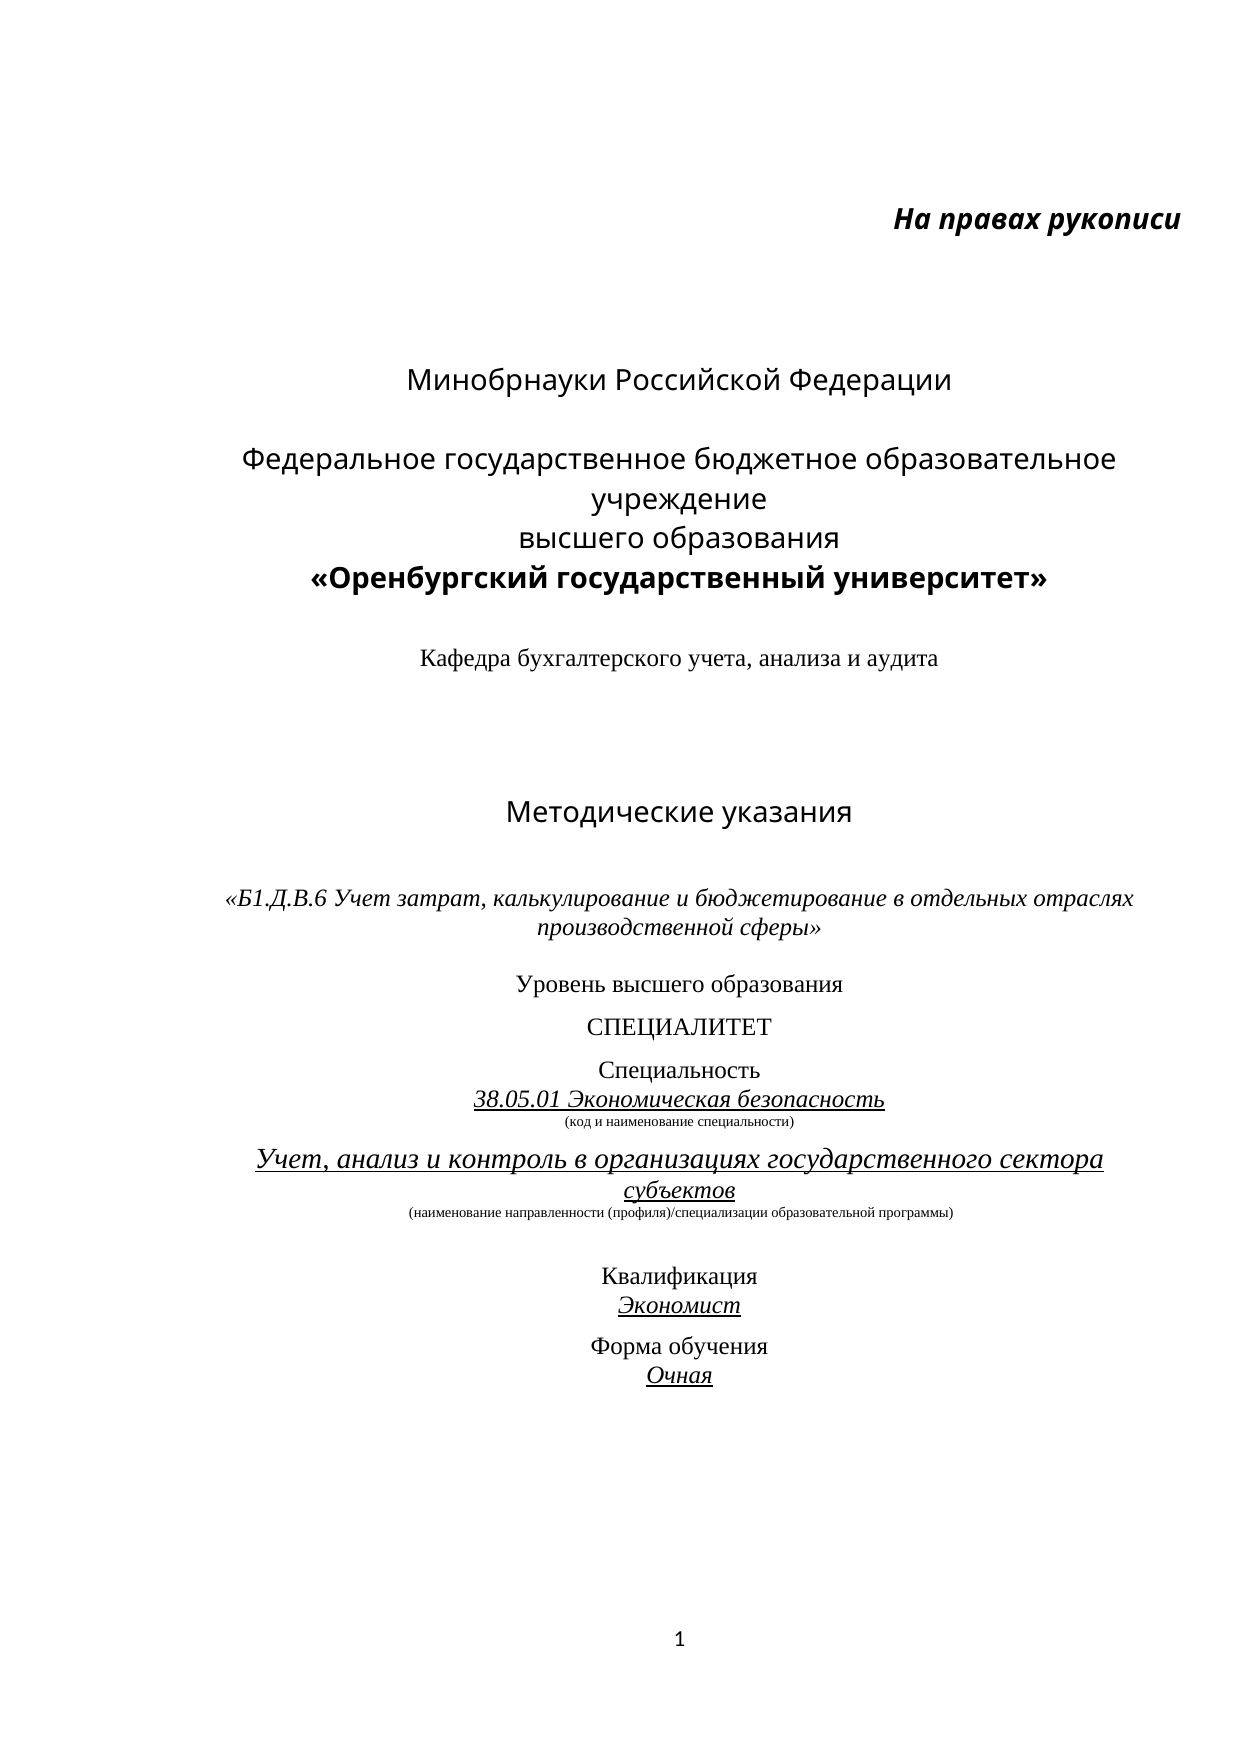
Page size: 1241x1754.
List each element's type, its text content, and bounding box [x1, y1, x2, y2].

text СПЕЦИАЛИТЕТ [177, 1012, 1181, 1041]
text высшего образования [177, 518, 1181, 557]
text Уровень высшего образования [177, 969, 1181, 998]
text Очная [177, 1360, 1181, 1389]
text Минобрнауки Российской Федерации [177, 359, 1181, 399]
text Квалификация [177, 1261, 1181, 1290]
text Форма обучения [177, 1331, 1181, 1360]
text субъектов [177, 1175, 1181, 1204]
text Кафедра бухгалтерского учета, анализа и аудита [177, 643, 1181, 671]
text (код и наименование специальности) [177, 1113, 1181, 1142]
text Учет, анализ и контроль в организациях государственного сектора [177, 1142, 1181, 1175]
text 38.05.01 Экономическая безопасность [177, 1084, 1181, 1113]
text Федеральное государственное бюджетное образовательное учреждение [177, 438, 1181, 518]
text «Б1.Д.В.6 Учет затрат, калькулирование и бюджетирование в отдельных отраслях производственной сферы» [177, 883, 1181, 940]
text (наименование направленности (профиля)/специализации образовательной программы) [177, 1204, 1181, 1233]
text Специальность [177, 1055, 1181, 1084]
text «Оренбургский государственный университет» [177, 557, 1181, 597]
text Экономист [177, 1290, 1181, 1319]
text На правах рукописи [177, 198, 1181, 238]
text Методические указания [177, 791, 1181, 831]
